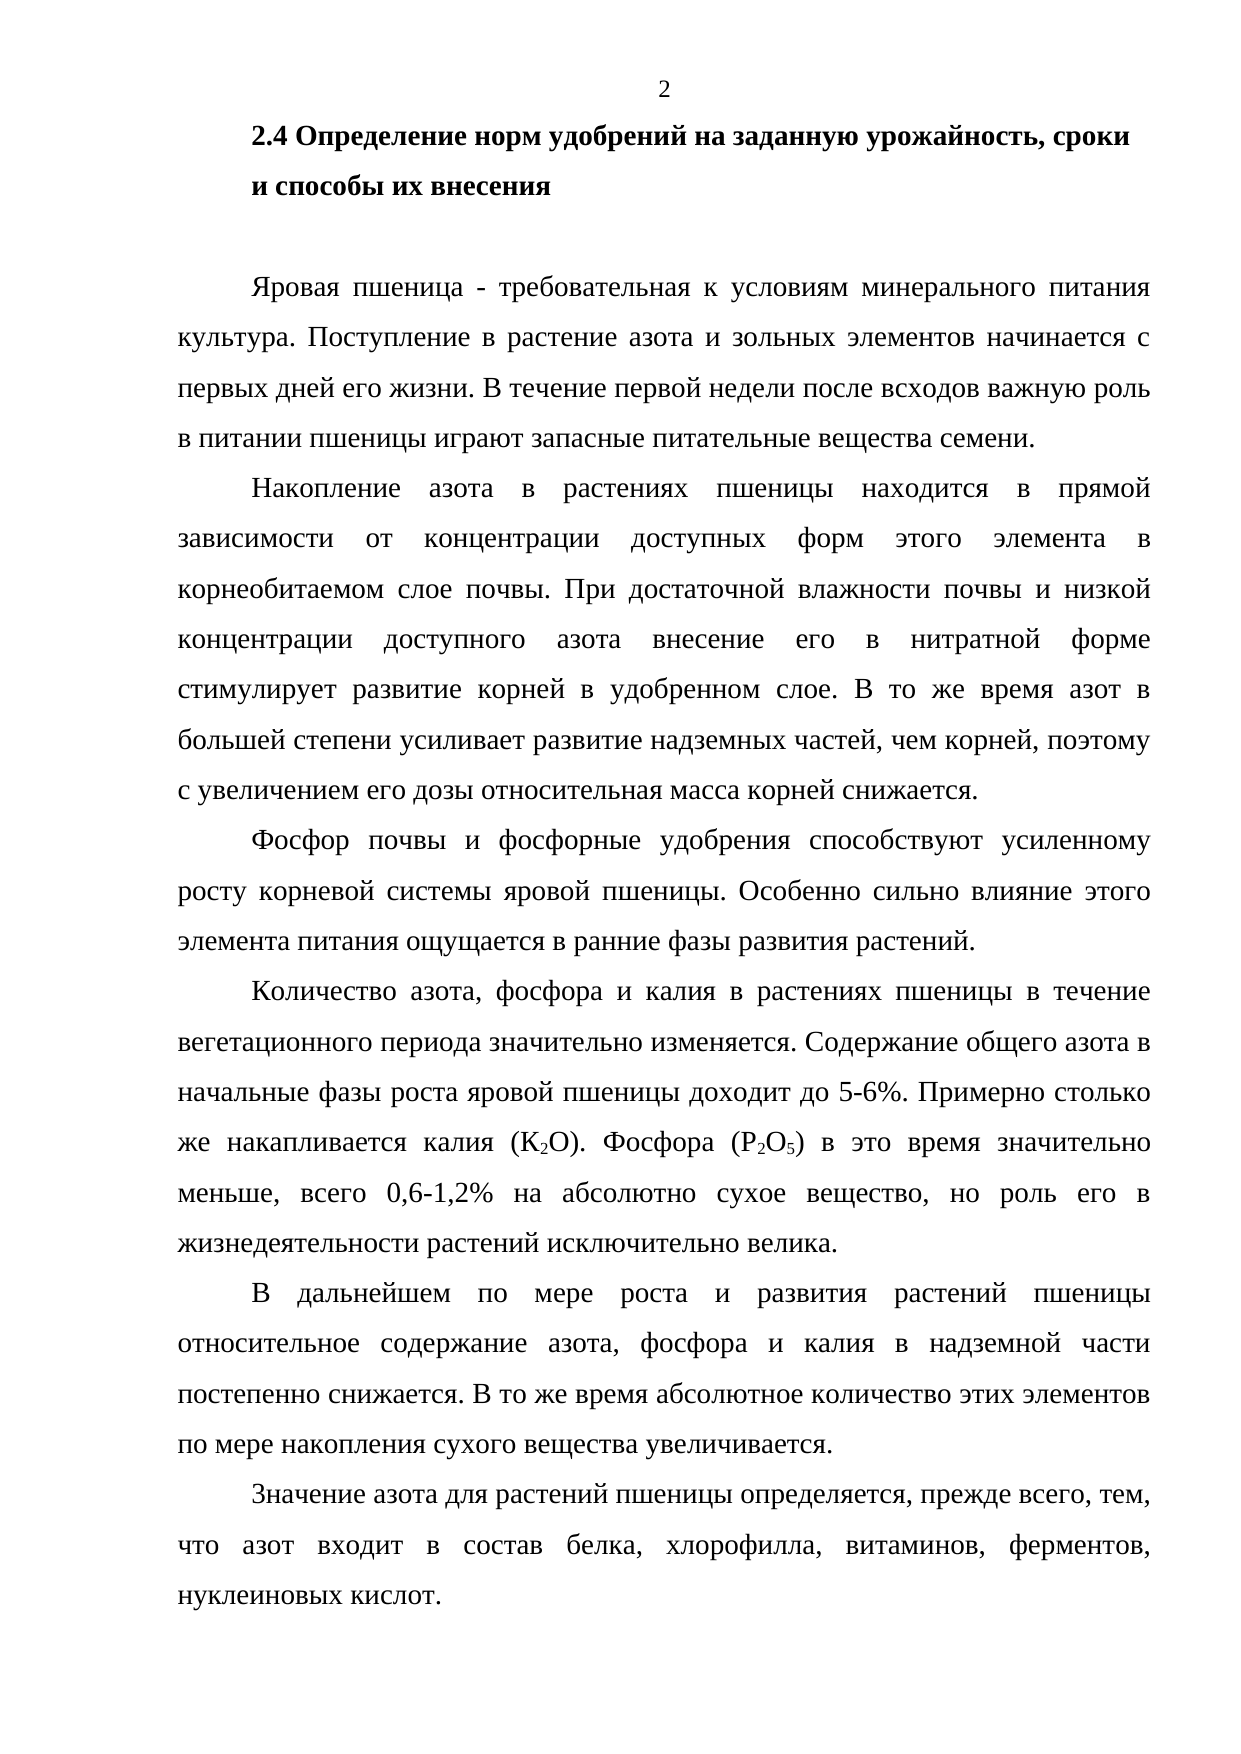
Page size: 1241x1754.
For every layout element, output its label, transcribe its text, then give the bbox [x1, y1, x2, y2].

text Накопление азота в растениях пшеницы находится в прямой зависимости от концентрации доступных форм этого элемента в корнеобитаемом слое почвы. При достаточной влажности почвы и низкой концентрации доступного азота внесение его в нитратной форме стимулирует развитие корней в удобренном слое. В то же время азот в большей степени усиливает развитие надземных частей, чем корней, поэтому с увеличением его дозы относительная масса корней снижается. [177, 470, 1152, 806]
text Яровая пшеница - требовательная к условиям минерального питания культура. Поступление в растение азота и зольных элементов начинается с первых дней его жизни. В течение первой недели после всходов важную роль в питании пшеницы играют запасные питательные вещества семени. [177, 269, 1152, 453]
subtitle 2.4 Определение норм удобрений на заданную урожайность, сроки [177, 118, 1152, 152]
text Количество азота, фосфора и калия в растениях пшеницы в течение вегетационного периода значительно изменяется. Содержание общего азота в начальные фазы роста яровой пшеницы доходит до 5-6%. Примерно столько же накапливается калия (К2О). Фосфора (Р2О5) в это время значительно меньше, всего 0,6-1,2% на абсолютно сухое вещество, но роль его в жизнедеятельности растений исключительно велика. [177, 973, 1152, 1258]
text 3начение азота для растений пшеницы определяется, прежде всего, тем, что азот входит в состав белка, хлорофилла, витаминов, ферментов, нуклеиновых кислот. [177, 1477, 1152, 1611]
text Фосфор почвы и фосфорные удобрения способствуют усиленному росту корневой системы яровой пшеницы. Особенно сильно влияние этого элемента питания ощущается в ранние фазы развития растений. [177, 822, 1152, 957]
text В дальнейшем по мере роста и развития растений пшеницы относительное содержание азота, фосфора и калия в надземной части постепенно снижается. В то же время абсолютное количество этих элементов по мере накопления сухого вещества увеличивается. [177, 1275, 1152, 1460]
subtitle и способы их внесения [177, 168, 1152, 202]
